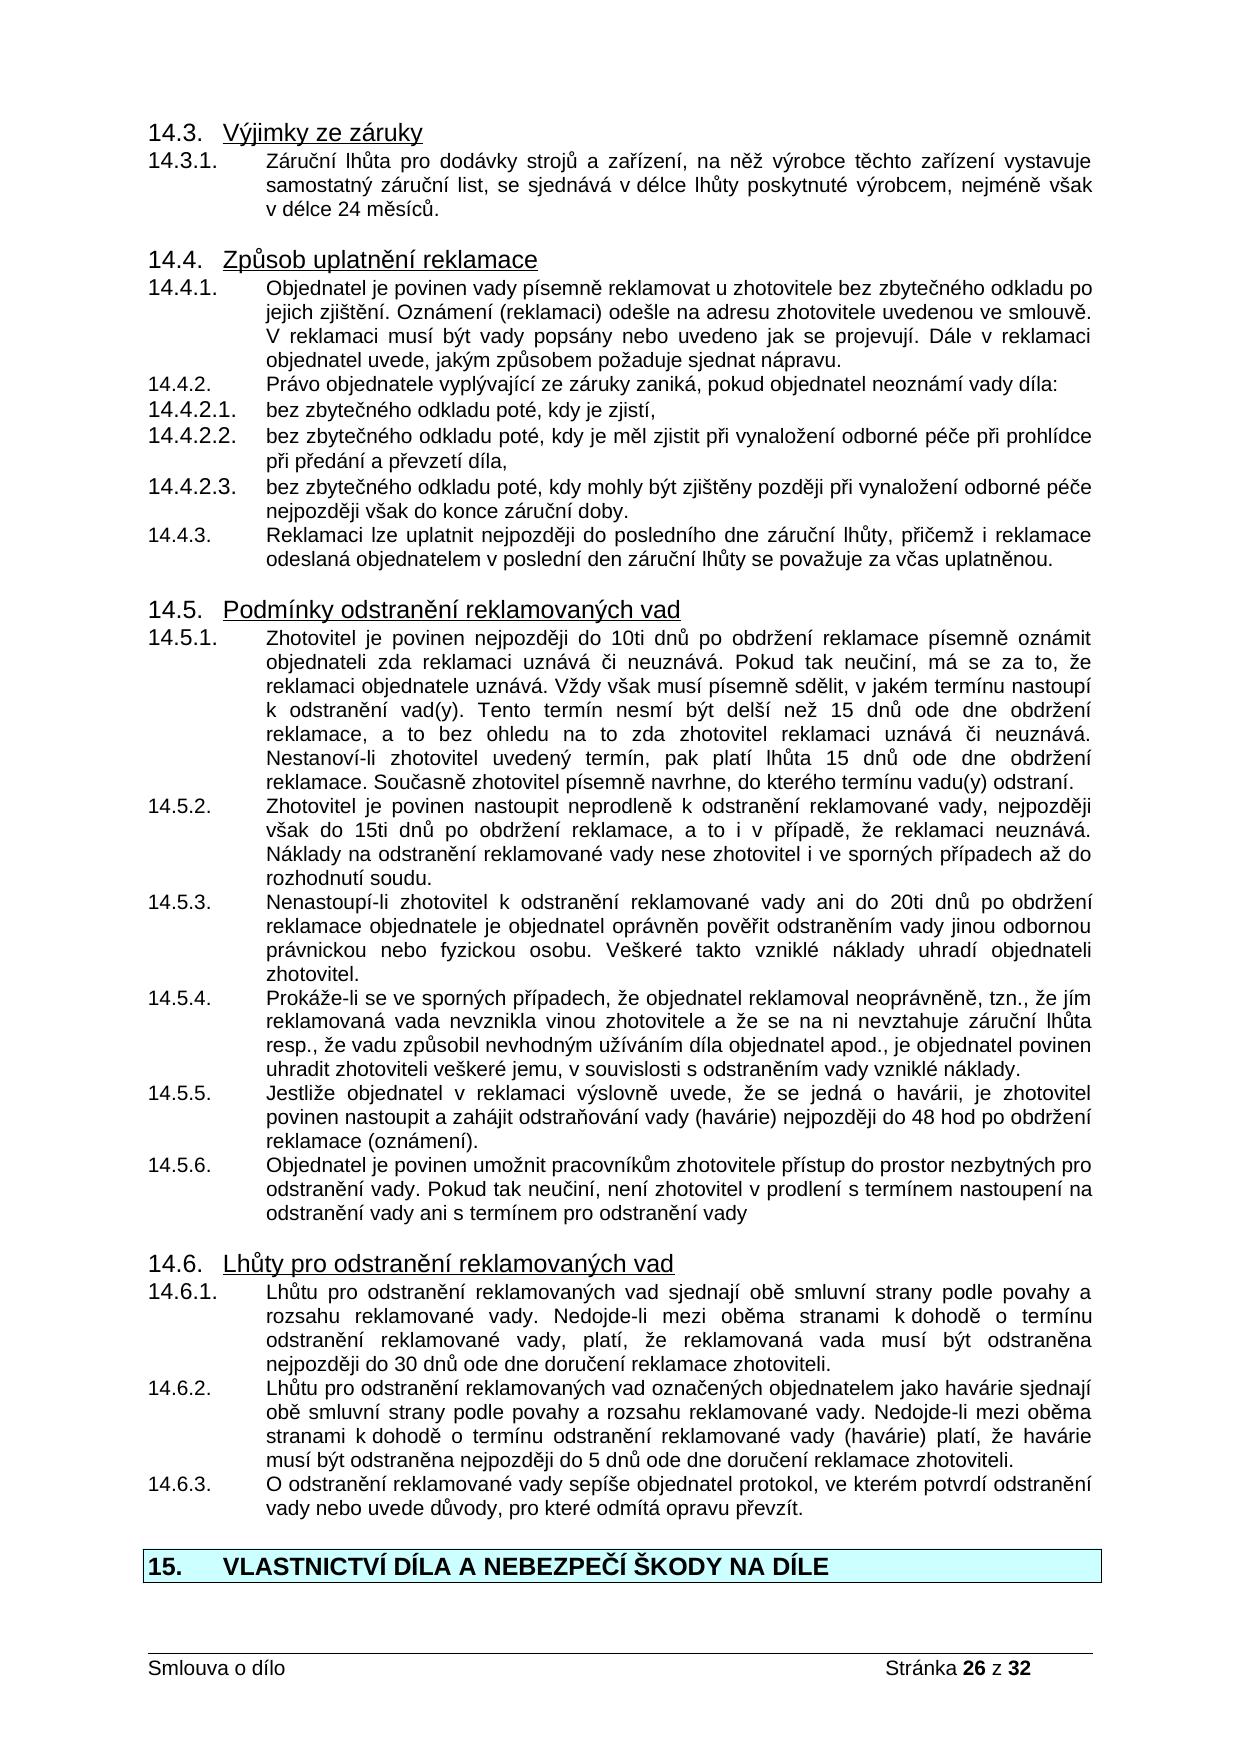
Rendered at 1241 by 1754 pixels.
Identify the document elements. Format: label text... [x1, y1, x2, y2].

list Výjimky ze záruky [148, 118, 1093, 147]
list bez zbytečného odkladu poté, kdy mohly být zjištěny později při vynaložení odborné péče nejpozději však do konce záruční doby. [148, 473, 1093, 523]
list Záruční lhůta pro dodávky strojů a zařízení, na něž výrobce těchto zařízení vystavuje samostatný záruční list, se sjednává v délce lhůty poskytnuté výrobcem, nejméně však v délce 24 měsíců. [148, 147, 1093, 221]
list Vlastnictví díla a nebezpečí škody na díle [144, 1550, 1101, 1582]
list Reklamaci lze uplatnit nejpozději do posledního dne záruční lhůty, přičemž i reklamace odeslaná objednatelem v poslední den záruční lhůty se považuje za včas uplatněnou. [148, 523, 1093, 571]
list Zhotovitel je povinen nastoupit neprodleně k odstranění reklamované vady, nejpozději však do 15ti dnů po obdržení reklamace, a to i v případě, že reklamaci neuznává. Náklady na odstranění reklamované vady nese zhotovitel i ve sporných případech až do rozhodnutí soudu. [148, 794, 1093, 889]
list Lhůtu pro odstranění reklamovaných vad sjednají obě smluvní strany podle povahy a rozsahu reklamované vady. Nedojde-li mezi oběma stranami k dohodě o termínu odstranění reklamované vady, platí, že reklamovaná vada musí být odstraněna nejpozději do 30 dnů ode dne doručení reklamace zhotoviteli. [148, 1278, 1093, 1376]
list bez zbytečného odkladu poté, kdy je měl zjistit při vynaložení odborné péče při prohlídce při předání a převzetí díla, [148, 422, 1093, 473]
list Jestliže objednatel v reklamaci výslovně uvede, že se jedná o havárii, je zhotovitel povinen nastoupit a zahájit odstraňování vady (havárie) nejpozději do 48 hod po obdržení reklamace (oznámení). [148, 1081, 1093, 1153]
list Lhůty pro odstranění reklamovaných vad [148, 1249, 1093, 1278]
list O odstranění reklamované vady sepíše objednatel protokol, ve kterém potvrdí odstranění vady nebo uvede důvody, pro které odmítá opravu převzít. [148, 1472, 1093, 1520]
list Nenastoupí-li zhotovitel k odstranění reklamované vady ani do 20ti dnů po obdržení reklamace objednatele je objednatel oprávněn pověřit odstraněním vady jinou odbornou právnickou nebo fyzickou osobu. Veškeré takto vzniklé náklady uhradí objednateli zhotovitel. [148, 889, 1093, 985]
list Prokáže-li se ve sporných případech, že objednatel reklamoval neoprávněně, tzn., že jím reklamovaná vada nevznikla vinou zhotovitele a že se na ni nevztahuje záruční lhůta resp., že vadu způsobil nevhodným užíváním díla objednatel apod., je objednatel povinen uhradit zhotoviteli veškeré jemu, v souvislosti s odstraněním vady vzniklé náklady. [148, 985, 1093, 1081]
list Způsob uplatnění reklamace [148, 245, 1093, 274]
list Lhůtu pro odstranění reklamovaných vad označených objednatelem jako havárie sjednají obě smluvní strany podle povahy a rozsahu reklamované vady. Nedojde-li mezi oběma stranami k dohodě o termínu odstranění reklamované vady (havárie) platí, že havárie musí být odstraněna nejpozději do 5 dnů ode dne doručení reklamace zhotoviteli. [148, 1376, 1093, 1472]
list bez zbytečného odkladu poté, kdy je zjistí, [148, 396, 1093, 422]
list Objednatel je povinen vady písemně reklamovat u zhotovitele bez zbytečného odkladu po jejich zjištění. Oznámení (reklamaci) odešle na adresu zhotovitele uvedenou ve smlouvě. V reklamaci musí být vady popsány nebo uvedeno jak se projevují. Dále v reklamaci objednatel uvede, jakým způsobem požaduje sjednat nápravu. [148, 274, 1093, 372]
list Zhotovitel je povinen nejpozději do 10ti dnů po obdržení reklamace písemně oznámit objednateli zda reklamaci uznává či neuznává. Pokud tak neučiní, má se za to, že reklamaci objednatele uznává. Vždy však musí písemně sdělit, v jakém termínu nastoupí k odstranění vad(y). Tento termín nesmí být delší než 15 dnů ode dne obdržení reklamace, a to bez ohledu na to zda zhotovitel reklamaci uznává či neuznává. Nestanoví-li zhotovitel uvedený termín, pak platí lhůta 15 dnů ode dne obdržení reklamace. Současně zhotovitel písemně navrhne, do kterého termínu vadu(y) odstraní. [148, 624, 1093, 794]
list Objednatel je povinen umožnit pracovníkům zhotovitele přístup do prostor nezbytných pro odstranění vady. Pokud tak neučiní, není zhotovitel v prodlení s termínem nastoupení na odstranění vady ani s termínem pro odstranění vady [148, 1153, 1093, 1225]
list Právo objednatele vyplývající ze záruky zaniká, pokud objednatel neoznámí vady díla: [148, 372, 1093, 396]
list Podmínky odstranění reklamovaných vad [148, 595, 1093, 624]
